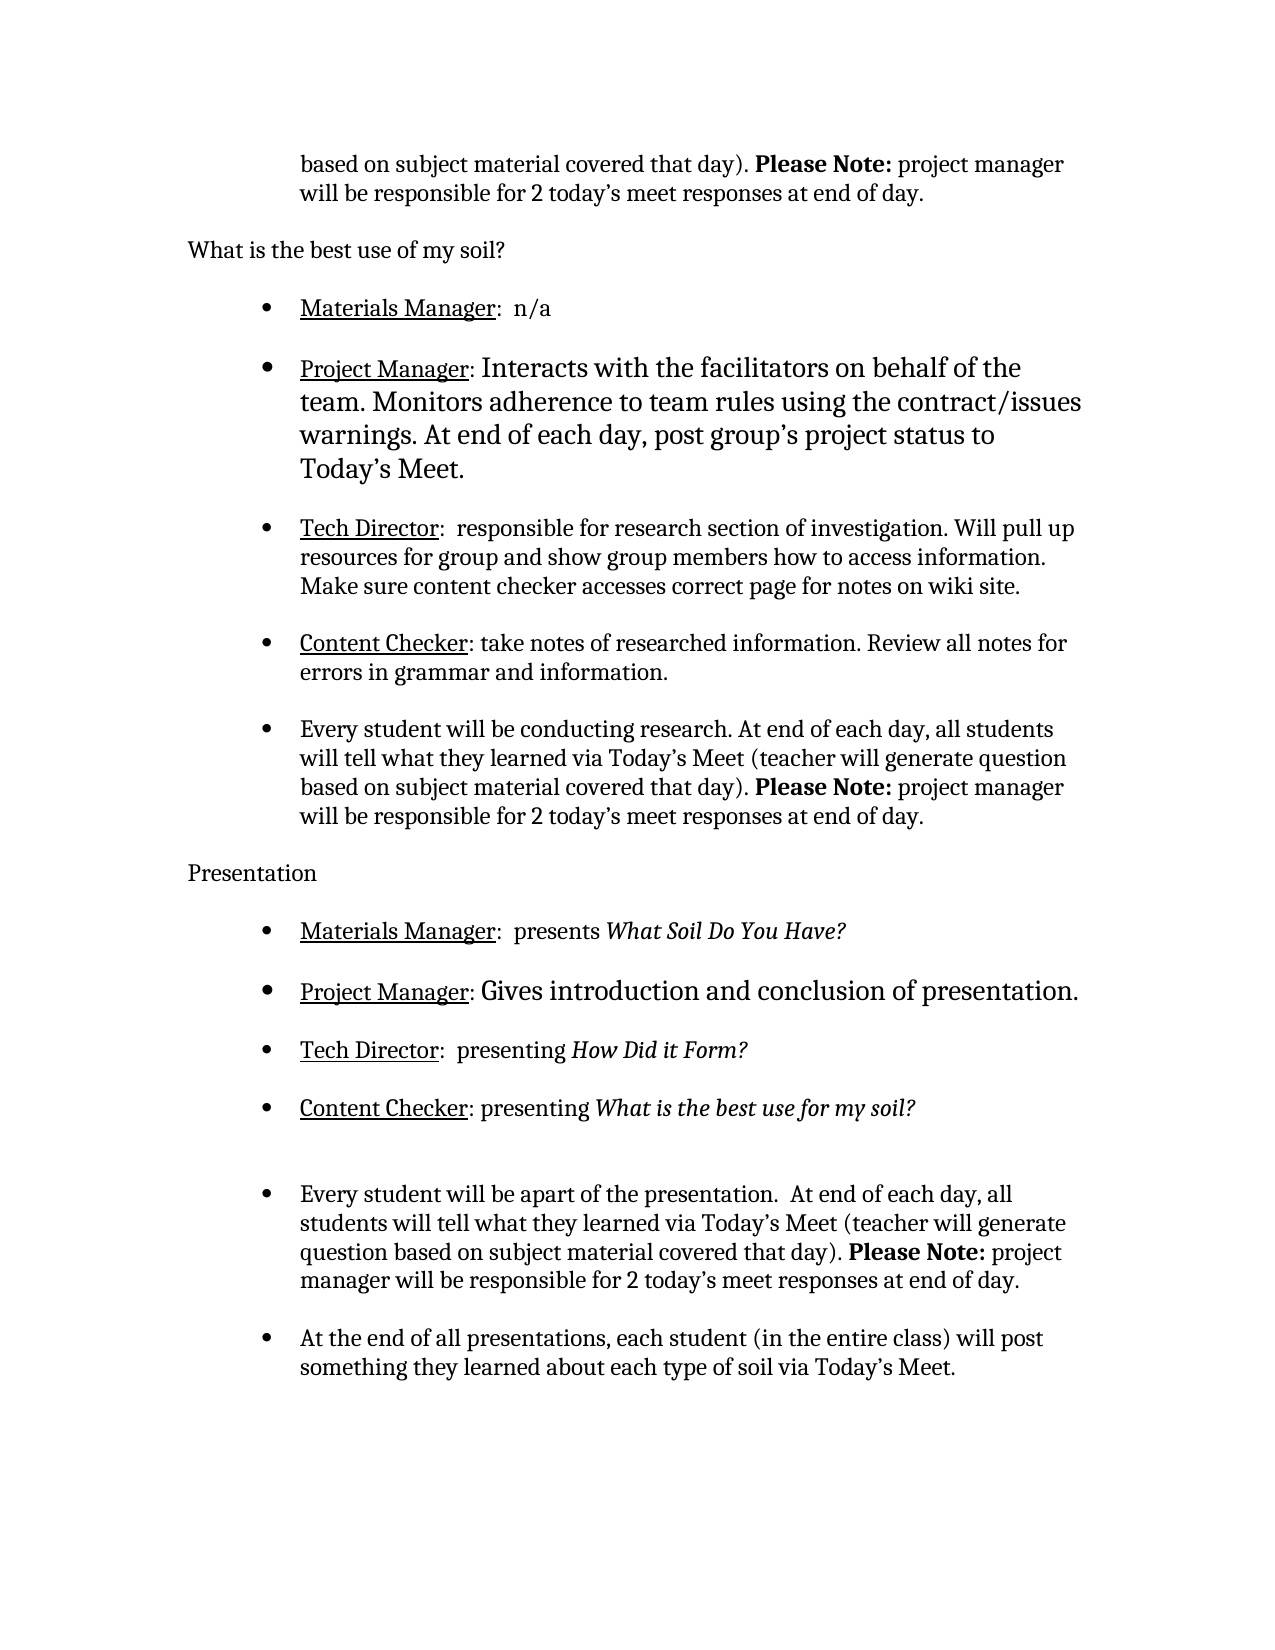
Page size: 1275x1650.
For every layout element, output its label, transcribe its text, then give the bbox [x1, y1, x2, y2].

list Materials Manager: n/a [262, 294, 1087, 322]
list Content Checker: presenting What is the best use for my soil? [262, 1094, 1087, 1123]
list Every student will be apart of the presentation. At end of each day, all students will tell what they learned via Today’s Meet (teacher will generate question based on subject material covered that day). Please Note: project manager will be responsible for 2 today’s meet responses at end of day. [262, 1180, 1087, 1295]
list Content Checker: take notes of researched information. Review all notes for errors in grammar and information. [262, 629, 1087, 687]
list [262, 150, 1087, 207]
text What is the best use of my soil? [187, 236, 1087, 265]
text Presentation [187, 859, 1087, 888]
list Tech Director: responsible for research section of investigation. Will pull up resources for group and show group members how to access information. Make sure content checker accesses correct page for notes on wiki site. [262, 514, 1087, 600]
list Materials Manager: presents What Soil Do You Have? [262, 917, 1087, 945]
list Tech Director: presenting How Did it Form? [262, 1036, 1087, 1065]
list Project Manager: Gives introduction and conclusion of presentation. [262, 974, 1087, 1008]
list At the end of all presentations, each student (in the entire class) will post something they learned about each type of soil via Today’s Meet. [262, 1324, 1087, 1381]
